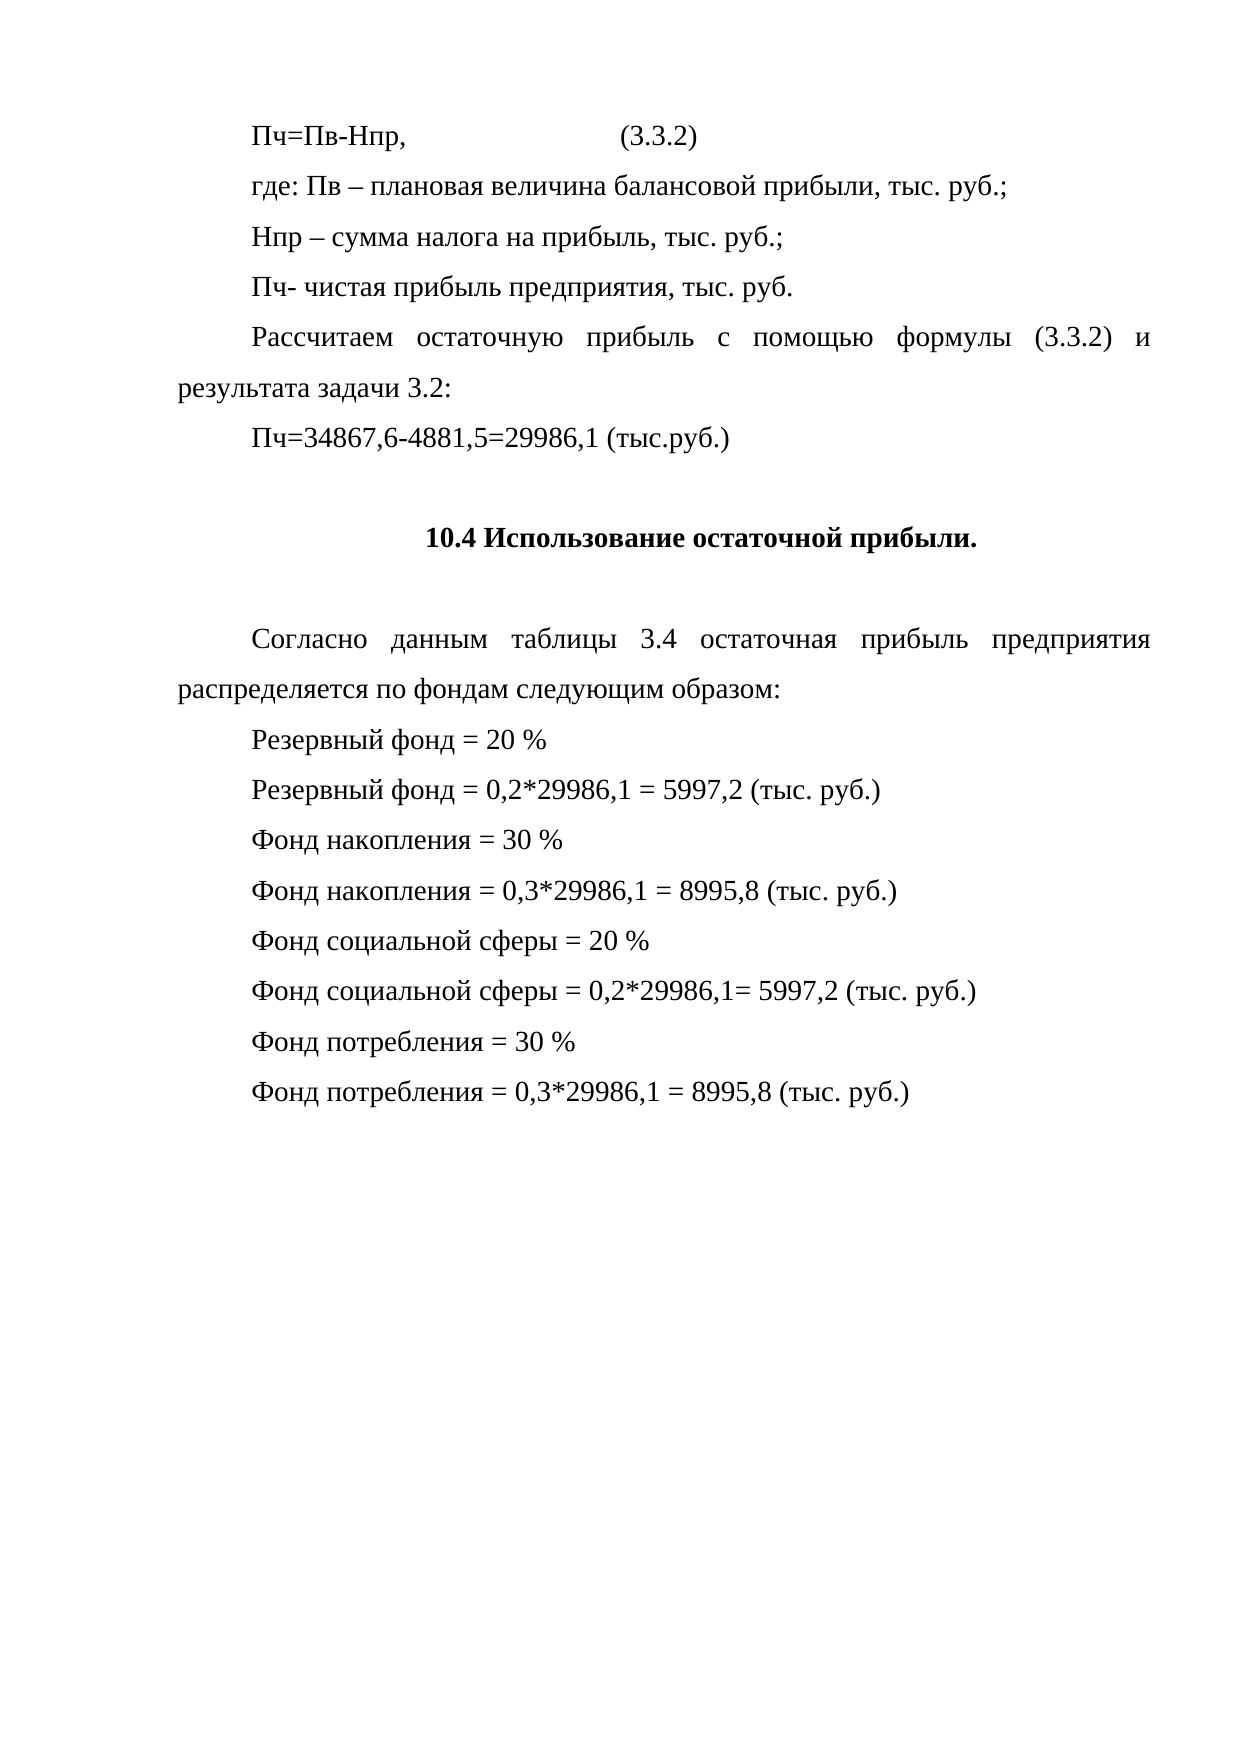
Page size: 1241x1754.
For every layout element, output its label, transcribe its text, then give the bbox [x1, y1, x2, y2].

text 10.4 Использование остаточной прибыли. [177, 521, 1152, 554]
text Резервный фонд = 20 % [177, 722, 1152, 755]
text Фонд социальной сферы = 20 % [177, 923, 1152, 957]
text Фонд социальной сферы = 0,2*29986,1= 5997,2 (тыс. руб.) [177, 973, 1152, 1007]
text Фонд накопления = 30 % [177, 822, 1152, 856]
text Резервный фонд = 0,2*29986,1 = 5997,2 (тыс. руб.) [177, 772, 1152, 806]
text Пч- чистая прибыль предприятия, тыс. руб. [177, 269, 1152, 303]
text Нпр – сумма налога на прибыль, тыс. руб.; [177, 219, 1152, 252]
text Пч=Пв-Нпр, (3.3.2) [177, 118, 1152, 152]
text Согласно данным таблицы 3.4 остаточная прибыль предприятия распределяется по фондам следующим образом: [177, 621, 1152, 705]
text Фонд потребления = 30 % [177, 1024, 1152, 1057]
text где: Пв – плановая величина балансовой прибыли, тыс. руб.; [177, 168, 1152, 202]
text Фонд накопления = 0,3*29986,1 = 8995,8 (тыс. руб.) [177, 873, 1152, 906]
text Пч=34867,6-4881,5=29986,1 (тыс.руб.) [177, 420, 1152, 453]
text Фонд потребления = 0,3*29986,1 = 8995,8 (тыс. руб.) [177, 1074, 1152, 1108]
text Рассчитаем остаточную прибыль с помощью формулы (3.3.2) и результата задачи 3.2: [177, 319, 1152, 403]
